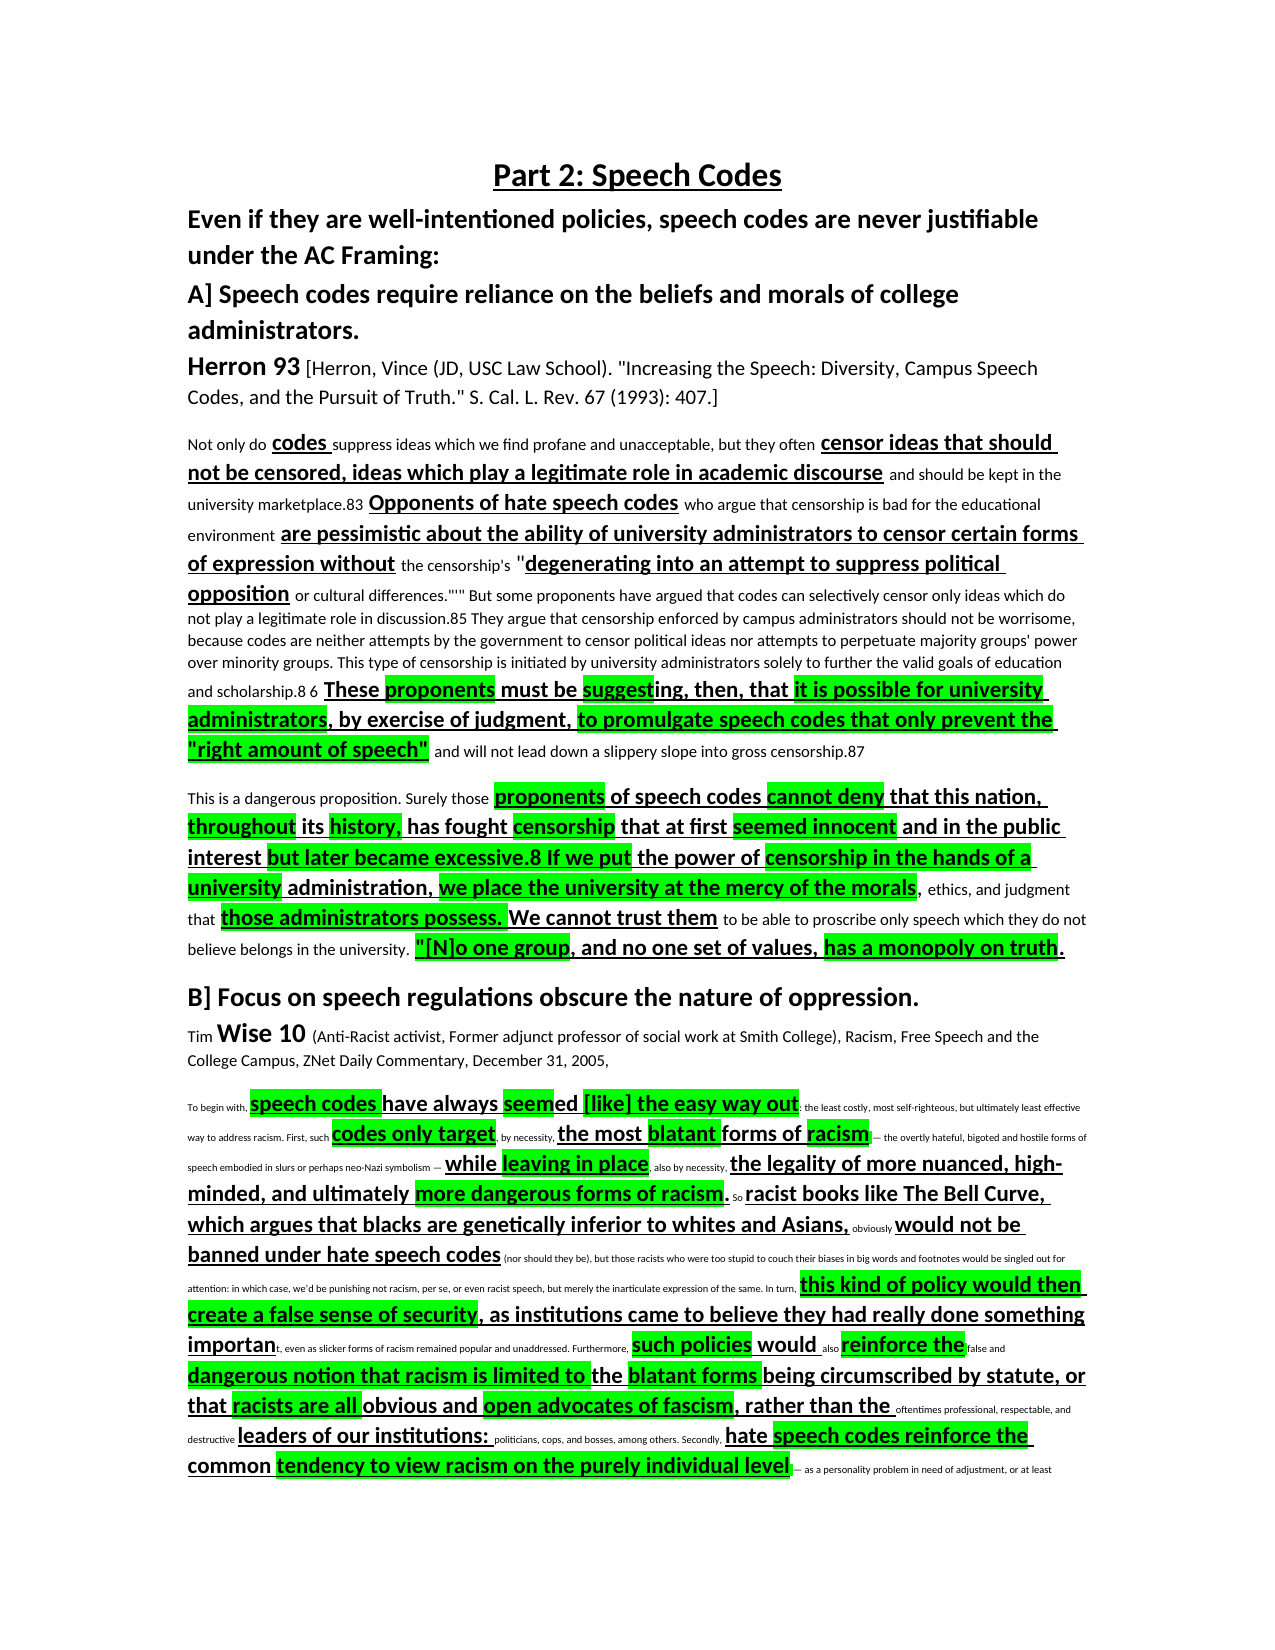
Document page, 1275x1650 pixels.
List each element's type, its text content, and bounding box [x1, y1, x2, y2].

subtitle Part 2: Speech Codes [187, 154, 1087, 195]
subtitle A] Speech codes require reliance on the beliefs and morals of college administrators. [187, 278, 1087, 346]
text Not only do codes suppress ideas which we find profane and unacceptable, but they often censor ideas that should not be censored, ideas which play a legitimate role in academic discourse and should be kept in the university marketplace.83 Opponents of hate speech codes who argue that censorship is bad for the educational environment are pessimistic about the ability of university administrators to censor certain forms of expression without the censorship's "degenerating into an attempt to suppress political opposition or cultural differences."'" But some proponents have argued that codes can selectively censor only ideas which do not play a legitimate role in discussion.85 They argue that censorship enforced by campus administrators should not be worrisome, because codes are neither attempts by the government to censor political ideas nor attempts to perpetuate majority groups' power over minority groups. This type of censorship is initiated by university administrators solely to further the valid goals of education and scholarship.8 6 These proponents must be suggesting, then, that it is possible for university administrators, by exercise of judgment, to promulgate speech codes that only prevent the "right amount of speech" and will not lead down a slippery slope into gross censorship.87 [187, 428, 1087, 763]
text This is a dangerous proposition. Surely those proponents of speech codes cannot deny that this nation, throughout its history, has fought censorship that at first seemed innocent and in the public interest but later became excessive.8 If we put the power of censorship in the hands of a university administration, we place the university at the mercy of the morals, ethics, and judgment that those administrators possess. We cannot trust them to be able to proscribe only speech which they do not believe belongs in the university. "[N]o one group, and no one set of values, has a monopoly on truth. [187, 782, 1087, 961]
subtitle B] Focus on speech regulations obscure the nature of oppression. [187, 980, 1087, 1013]
subtitle Even if they are well-intentioned policies, speech codes are never justifiable under the AC Framing: [187, 202, 1087, 271]
text Tim Wise 10 (Anti-Racist activist, Former adjunct professor of social work at Smith College), Racism, Free Speech and the College Campus, ZNet Daily Commentary, December 31, 2005, [187, 1016, 1087, 1071]
text Herron 93 [Herron, Vince (JD, USC Law School). "Increasing the Speech: Diversity, Campus Speech Codes, and the Pursuit of Truth." S. Cal. L. Rev. 67 (1993): 407.] [187, 349, 1087, 409]
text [187, 1089, 1087, 1479]
